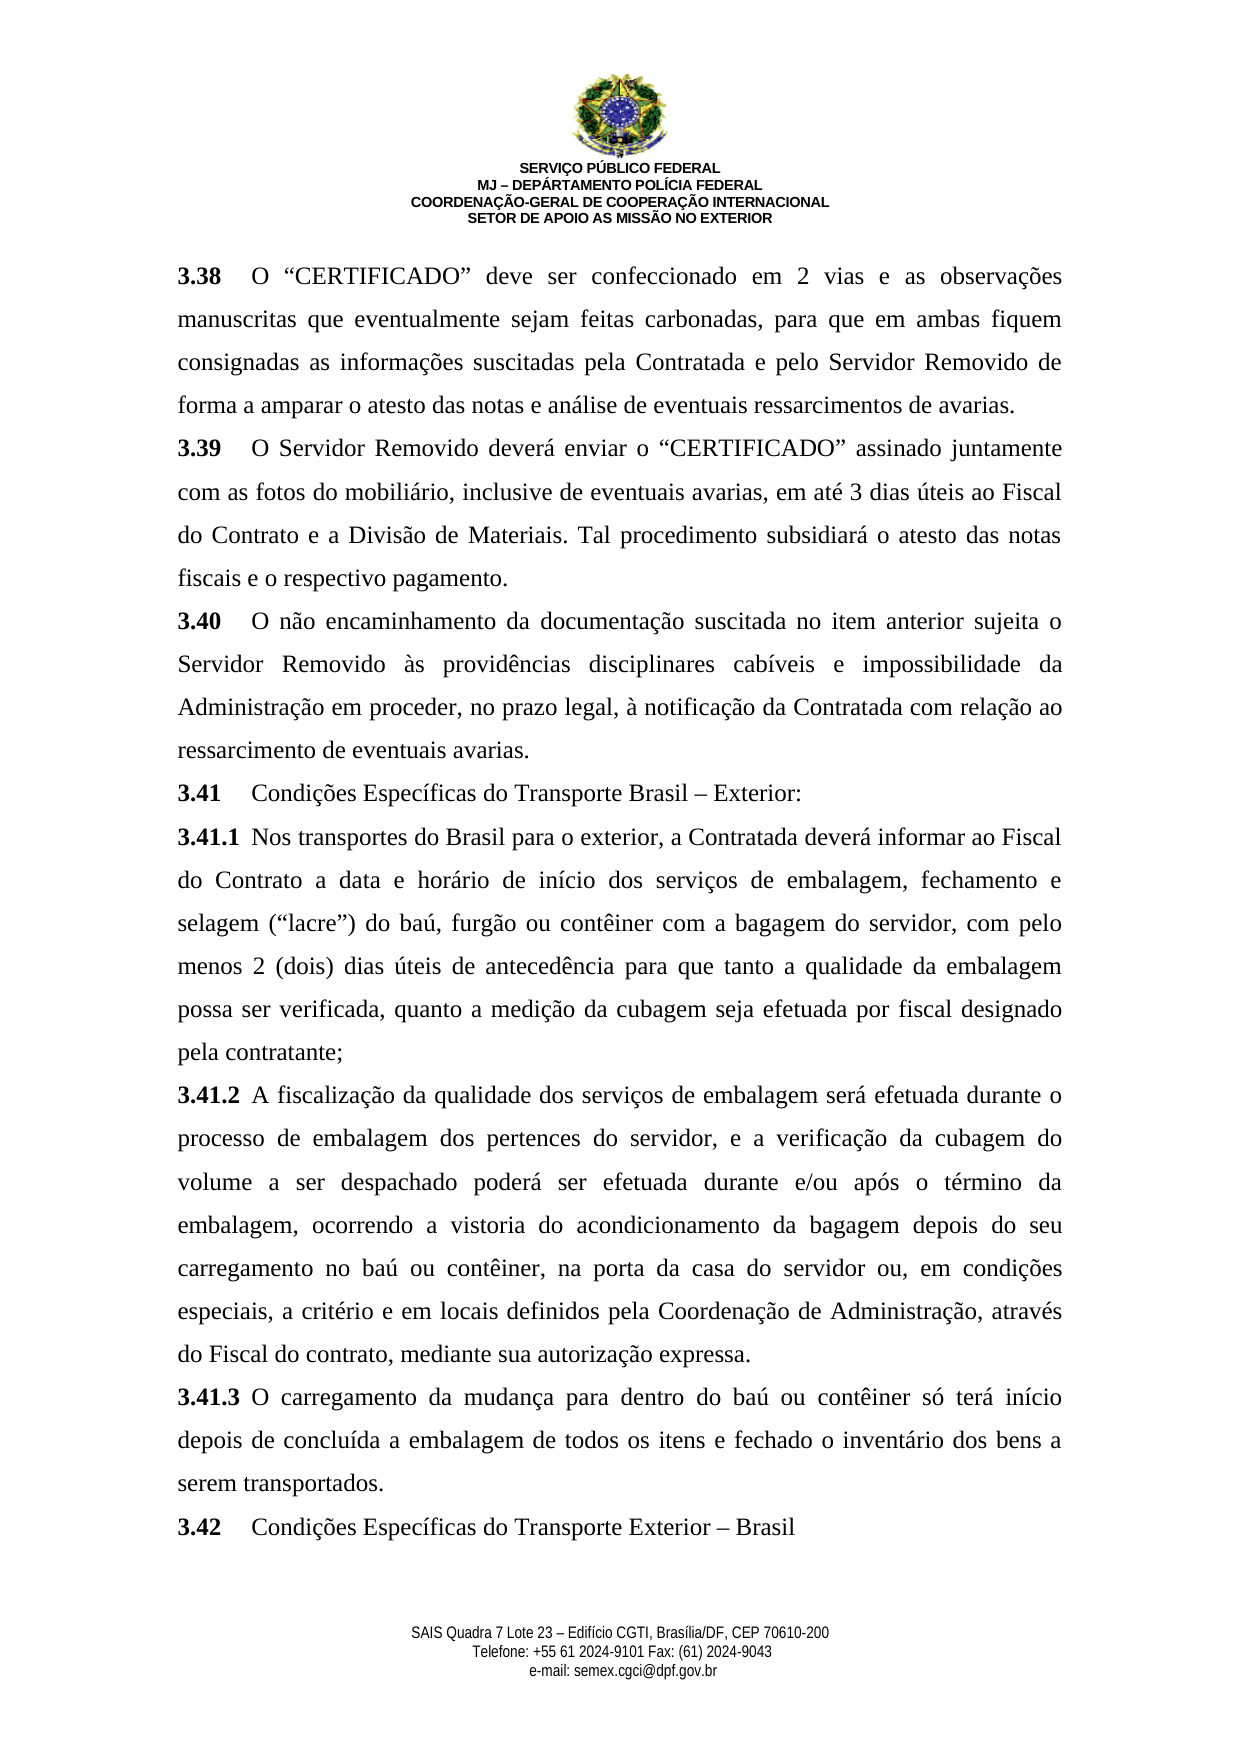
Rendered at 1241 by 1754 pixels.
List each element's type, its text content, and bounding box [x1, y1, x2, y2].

text 3.41.2 A fiscalização da qualidade dos serviços de embalagem será efetuada durante o processo de embalagem dos pertences do servidor, e a verificação da cubagem do volume a ser despachado poderá ser efetuada durante e/ou após o término da embalagem, ocorrendo a vistoria do acondicionamento da bagagem depois do seu carregamento no baú ou contêiner, na porta da casa do servidor ou, em condições especiais, a critério e em locais definidos pela Coordenação de Administração, através do Fiscal do contrato, mediante sua autorização expressa. [177, 1080, 1063, 1368]
text 3.40 O não encaminhamento da documentação suscitada no item anterior sujeita o Servidor Removido às providências disciplinares cabíveis e impossibilidade da Administração em proceder, no prazo legal, à notificação da Contratada com relação ao ressarcimento de eventuais avarias. [177, 606, 1063, 764]
text 3.42 Condições Específicas do Transporte Exterior – Brasil [177, 1512, 1063, 1540]
text 3.39 O Servidor Removido deverá enviar o “CERTIFICADO” assinado juntamente com as fotos do mobiliário, inclusive de eventuais avarias, em até 3 dias úteis ao Fiscal do Contrato e a Divisão de Materiais. Tal procedimento subsidiará o atesto das notas fiscais e o respectivo pagamento. [177, 433, 1063, 592]
text 3.41.3 O carregamento da mudança para dentro do baú ou contêiner só terá início depois de concluída a embalagem de todos os itens e fechado o inventário dos bens a serem transportados. [177, 1382, 1063, 1497]
text 3.41.1 Nos transportes do Brasil para o exterior, a Contratada deverá informar ao Fiscal do Contrato a data e horário de início dos serviços de embalagem, fechamento e selagem (“lacre”) do baú, furgão ou contêiner com a bagagem do servidor, com pelo menos 2 (dois) dias úteis de antecedência para que tanto a qualidade da embalagem possa ser verificada, quanto a medição da cubagem seja efetuada por fiscal designado pela contratante; [177, 822, 1063, 1066]
text 3.38 O “CERTIFICADO” deve ser confeccionado em 2 vias e as observações manuscritas que eventualmente sejam feitas carbonadas, para que em ambas fiquem consignadas as informações suscitadas pela Contratada e pelo Servidor Removido de forma a amparar o atesto das notas e análise de eventuais ressarcimentos de avarias. [177, 261, 1063, 419]
text 3.41 Condições Específicas do Transporte Brasil – Exterior: [177, 778, 1063, 807]
